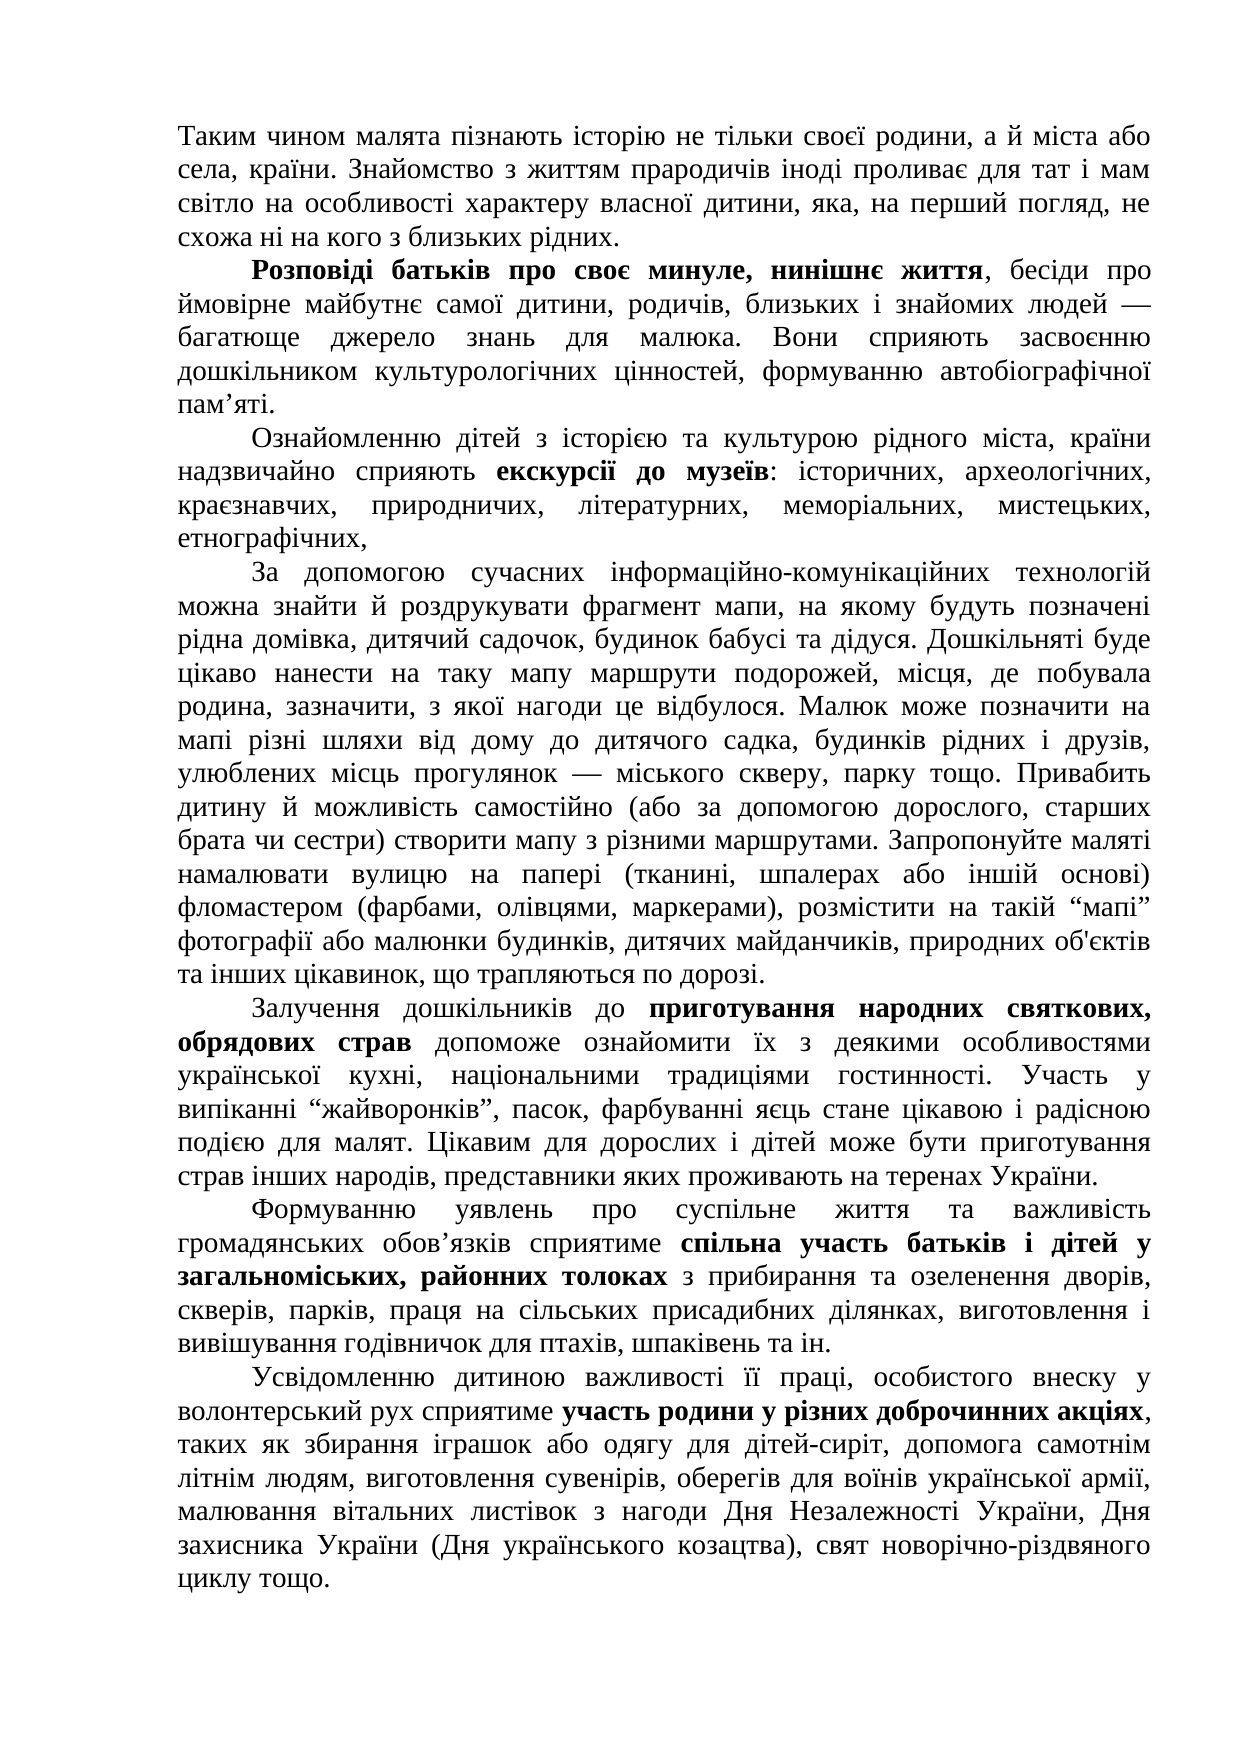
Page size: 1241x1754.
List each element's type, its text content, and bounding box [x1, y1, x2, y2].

text Залучення дошкільників до приготування народних святкових, обрядових страв допоможе ознайомити їх з деякими особливостями української кухні, національними традиціями гостинності. Участь у випіканні “жайворонків”, пасок, фарбуванні яєць стане цікавою і радісною подією для малят. Цікавим для дорослих і дітей може бути приготування страв інших народів, пред­ставники яких проживають на теренах України. [177, 990, 1152, 1191]
text Усвідомленню дитиною важливості її праці, особистого внеску у волонтерський рух сприятиме участь родини у різних доброчинних акціях, таких як збирання іграшок або одягу для дітей-сиріт, допомога самотнім літнім людям, виготовлення сувенірів, оберегів для воїнів української армії, малювання вітальних листівок з нагоди Дня Незалежності України, Дня захисника України (Дня українського козацтва), свят новорічно-різдвяного циклу тощо. [177, 1359, 1152, 1594]
text За допомогою сучасних інформаційно-комунікаційних технологій можна знайти й роздрукувати фрагмент мапи, на якому будуть позначені рідна домівка, дитячий садочок, будинок бабусі та дідуся. Дошкільняті буде цікаво нанести на таку мапу маршрути подорожей, місця, де побувала родина, зазначити, з якої нагоди це відбулося. Малюк може позначити на мапі різні шляхи від дому до дитячого садка, будинків рідних і друзів, улюблених місць прогулянок — міського скверу, парку тощо. Привабить дитину й можливість самостійно (або за допомогою дорослого, старших брата чи сестри) створити мапу з різними маршрутами. Запропонуйте маляті намалювати вулицю на папері (тканині, шпалерах або іншій основі) фломастером (фарбами, олівцями, маркерами), розмістити на такій “мапі” фотографії або малюнки будинків, дитячих майданчиків, природних об'єктів та інших цікавинок, що трапляються по дорозі. [177, 554, 1152, 990]
text Формуванню уявлень про суспільне життя та важливість громадянських обов’язків сприятиме спільна участь батьків і дітей у загальноміських, районних толоках з прибирання та озеленення дворів, скверів, парків, праця на сільських присадибних ділянках, виготовлення і вивішування годівничок для птахів, шпаківень та ін. [177, 1191, 1152, 1359]
text Ознайомленню дітей з історією та культурою рідного міста, країни надзвичайно сприяють екскурсії до музеїв: історичних, археологічних, краєзнавчих, природничих, літературних, меморіальних, мистецьких, етнографічних, [177, 420, 1152, 554]
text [177, 118, 1152, 252]
text Розповіді батьків про своє минуле, нинішнє життя, бесіди про ймовірне майбутнє самої дитини, родичів, близьких і знайомих людей — багатюще джерело знань для малюка. Вони сприяють засвоєнню дошкільником культурологічних цінностей, формуванню автобіографічної пам’яті. [177, 252, 1152, 420]
